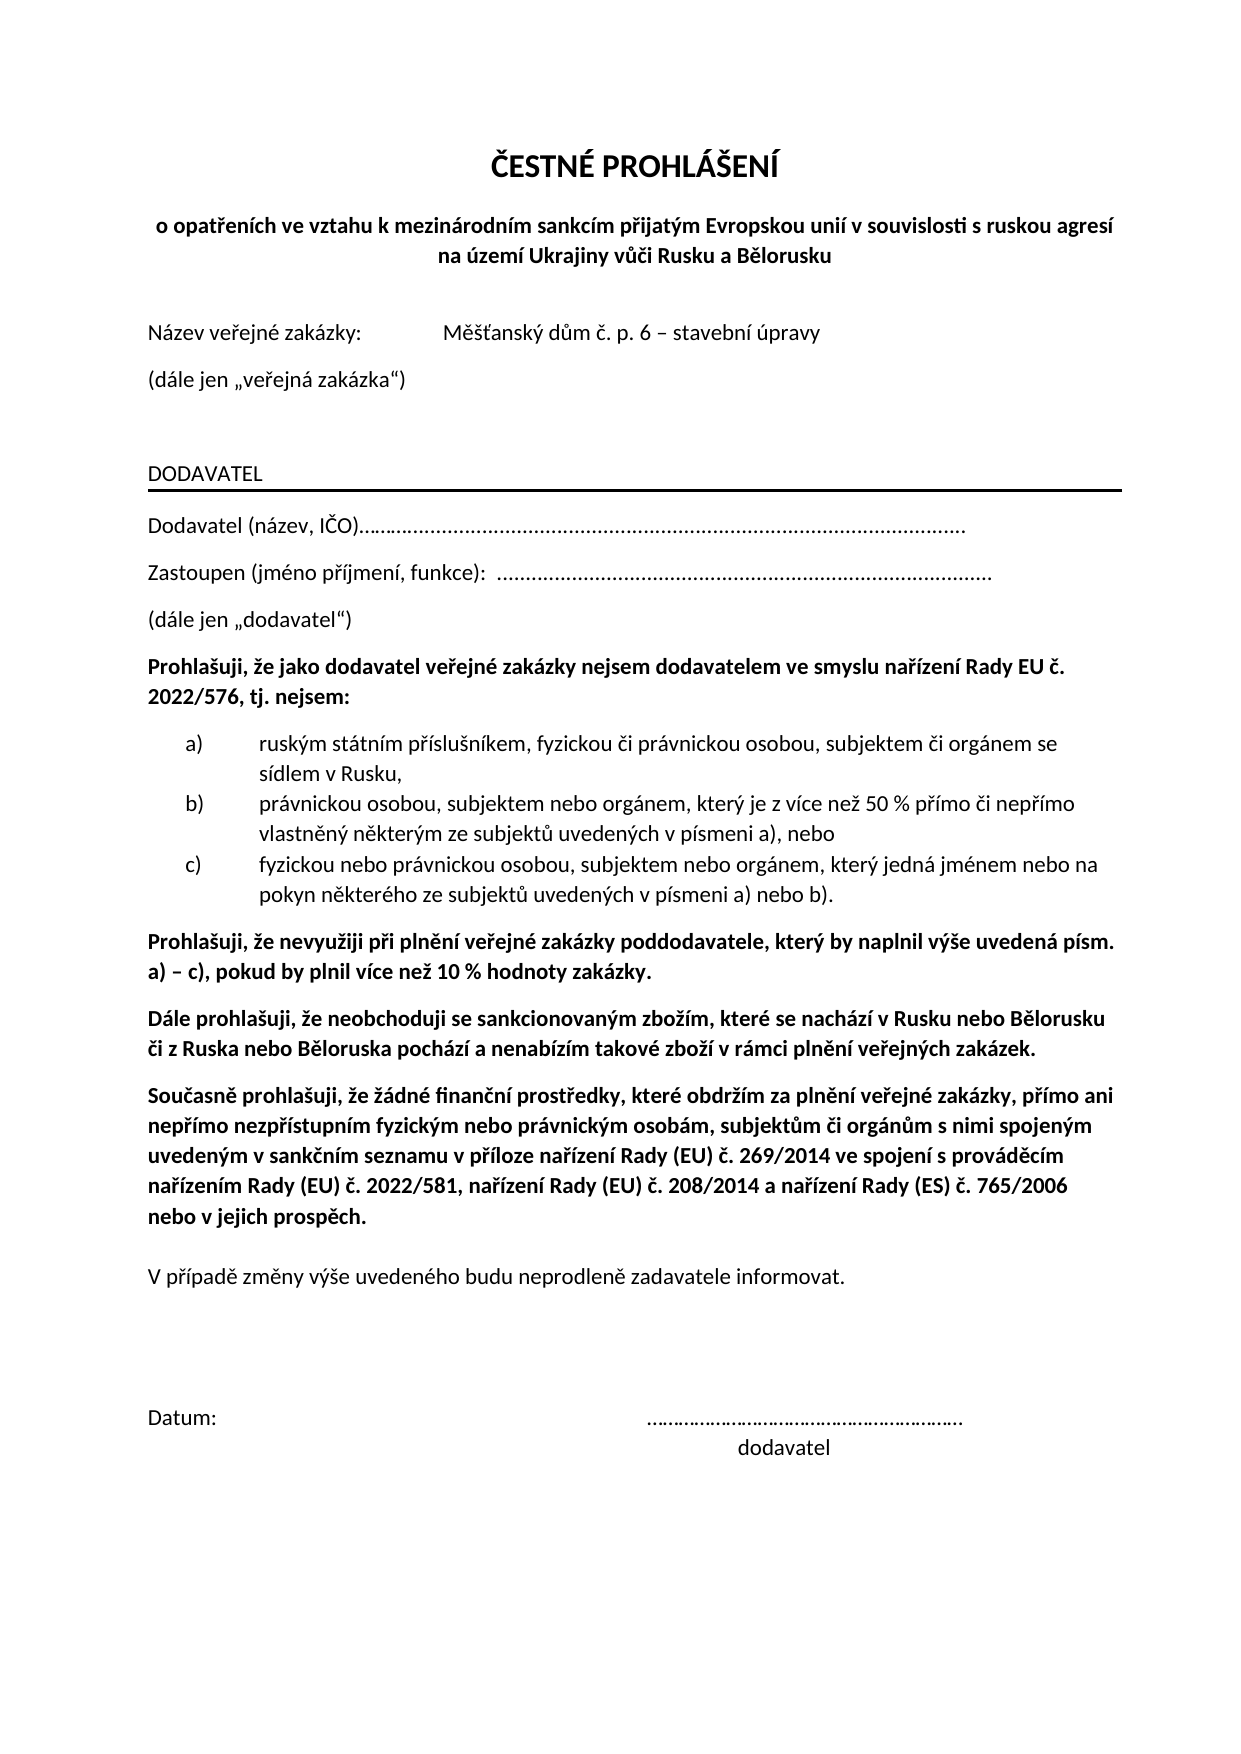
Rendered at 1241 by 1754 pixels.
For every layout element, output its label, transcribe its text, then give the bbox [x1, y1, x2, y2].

text Prohlašuji, že jako dodavatel veřejné zakázky nejsem dodavatelem ve smyslu nařízení Rady EU č. 2022/576, tj. nejsem: [148, 652, 1122, 710]
list fyzickou nebo právnickou osobou, subjektem nebo orgánem, který jedná jménem nebo na pokyn některého ze subjektů uvedených v písmeni a) nebo b). [185, 850, 1122, 908]
text dodavatel [148, 1433, 1122, 1461]
text Dále prohlašuji, že neobchoduji se sankcionovaným zbožím, které se nachází v Rusku nebo Bělorusku či z Ruska nebo Běloruska pochází a nenabízím takové zboží v rámci plnění veřejných zakázek. [148, 1004, 1122, 1062]
text (dále jen „veřejná zakázka“) [148, 365, 1122, 393]
text ČESTNÉ PROHLÁŠENÍ [148, 145, 1122, 186]
text Prohlašuji, že nevyužiji při plnění veřejné zakázky poddodavatele, který by naplnil výše uvedená písm. a) – c), pokud by plnil více než 10 % hodnoty zakázky. [148, 927, 1122, 985]
text (dále jen „dodavatel“) [148, 605, 1122, 633]
text Současně prohlašuji, že žádné finanční prostředky, které obdržím za plnění veřejné zakázky, přímo ani nepřímo nezpřístupním fyzickým nebo právnickým osobám, subjektům či orgánům s nimi spojeným uvedeným v sankčním seznamu v příloze nařízení Rady (EU) č. 269/2014 ve spojení s prováděcím nařízením Rady (EU) č. 2022/581, nařízení Rady (EU) č. 208/2014 a nařízení Rady (ES) č. 765/2006 nebo v jejich prospěch. [148, 1081, 1122, 1230]
text DODAVATEL [148, 459, 1122, 489]
list ruským státním příslušníkem, fyzickou či právnickou osobou, subjektem či orgánem se sídlem v Rusku, [185, 729, 1122, 787]
text Datum: …………………………………………………… [148, 1403, 1122, 1431]
text o opatřeních ve vztahu k mezinárodním sankcím přijatým Evropskou unií v souvislosti s ruskou agresí na území Ukrajiny vůči Rusku a Bělorusku [148, 211, 1122, 269]
text Název veřejné zakázky: Měšťanský dům č. p. 6 – stavební úpravy [148, 318, 1122, 346]
text V případě změny výše uvedeného budu neprodleně zadavatele informovat. [148, 1262, 1122, 1290]
text Dodavatel (název, IČO)………................................................................................................. [148, 511, 1122, 539]
list právnickou osobou, subjektem nebo orgánem, který je z více než 50 % přímo či nepřímo vlastněný některým ze subjektů uvedených v písmeni a), nebo [185, 789, 1122, 847]
text Zastoupen (jméno příjmení, funkce): ...................................................................................... [148, 558, 1122, 586]
